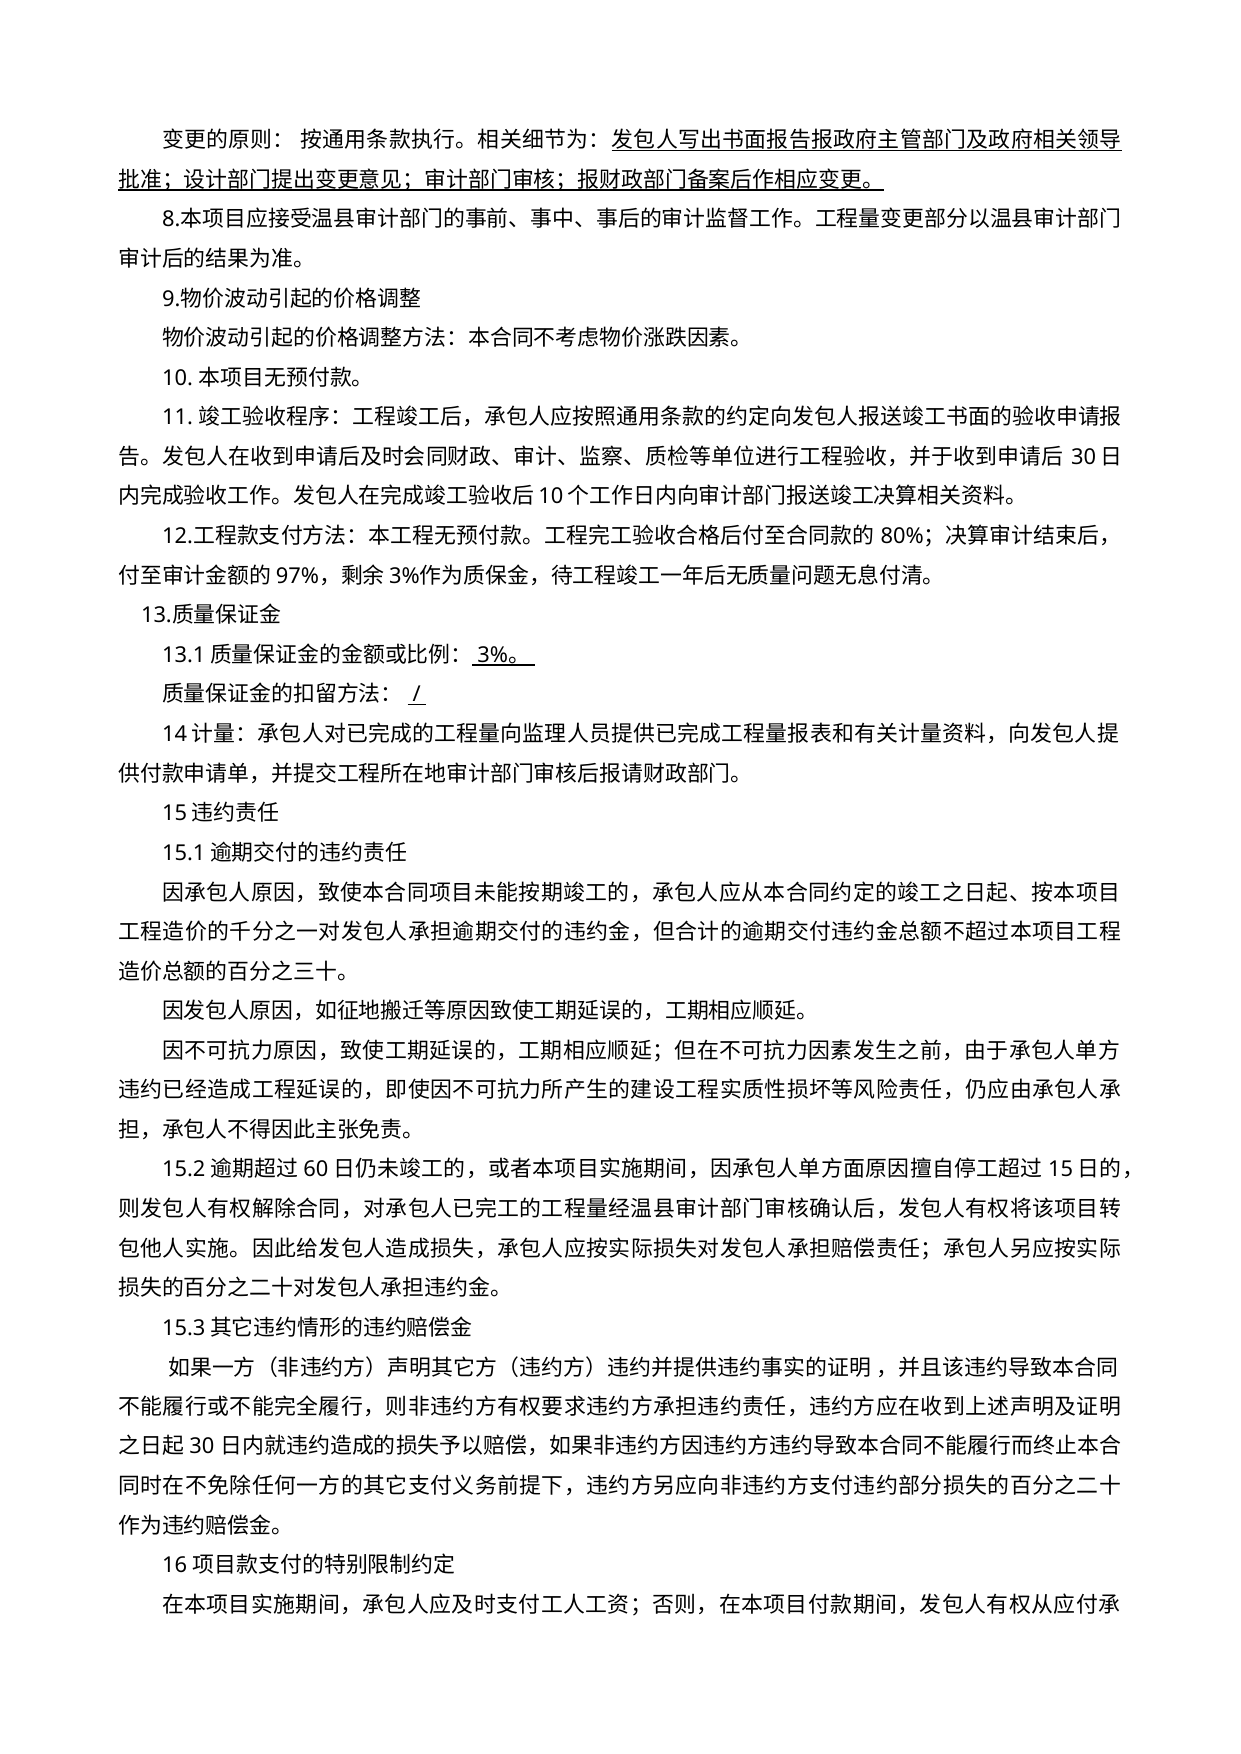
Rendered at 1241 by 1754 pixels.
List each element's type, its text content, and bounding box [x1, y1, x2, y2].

text 物价波动引起的价格调整方法：本合同不考虑物价涨跌因素。 [118, 316, 1122, 356]
text 变更的原则： 按通用条款执行。相关细节为：发包人写出书面报告报政府主管部门及政府相关领导批准；设计部门提出变更意见；审计部门审核；报财政部门备案后作相应变更。 [118, 118, 1122, 198]
text 15.3其它违约情形的违约赔偿金 [118, 1306, 1122, 1346]
text 因承包人原因，致使本合同项目未能按期竣工的，承包人应从本合同约定的竣工之日起、按本项目工程造价的千分之一对发包人承担逾期交付的违约金，但合计的逾期交付违约金总额不超过本项目工程造价总额的百分之三十。 [118, 871, 1122, 989]
text 14计量：承包人对已完成的工程量向监理人员提供已完成工程量报表和有关计量资料，向发包人提供付款申请单，并提交工程所在地审计部门审核后报请财政部门。 [118, 712, 1122, 791]
text 12.工程款支付方法：本工程无预付款。工程完工验收合格后付至合同款的80%；决算审计结束后，付至审计金额的97%，剩余3%作为质保金，待工程竣工一年后无质量问题无息付清。 [118, 514, 1122, 593]
text 11. 竣工验收程序：工程竣工后，承包人应按照通用条款的约定向发包人报送竣工书面的验收申请报告。发包人在收到申请后及时会同财政、审计、监察、质检等单位进行工程验收，并于收到申请后30日内完成验收工作。发包人在完成竣工验收后10个工作日内向审计部门报送竣工决算相关资料。 [118, 396, 1122, 514]
text 15.1逾期交付的违约责任 [118, 831, 1122, 871]
text 因不可抗力原因，致使工期延误的，工期相应顺延；但在不可抗力因素发生之前，由于承包人单方违约已经造成工程延误的，即使因不可抗力所产生的建设工程实质性损坏等风险责任，仍应由承包人承担，承包人不得因此主张免责。 [118, 1029, 1122, 1148]
text 15.2逾期超过60日仍未竣工的，或者本项目实施期间，因承包人单方面原因擅自停工超过15日的，则发包人有权解除合同，对承包人已完工的工程量经温县审计部门审核确认后，发包人有权将该项目转包他人实施。因此给发包人造成损失，承包人应按实际损失对发包人承担赔偿责任；承包人另应按实际损失的百分之二十对发包人承担违约金。 [118, 1148, 1122, 1306]
text 13.1质量保证金的金额或比例： 3%。 [118, 633, 1122, 673]
text 8.本项目应接受温县审计部门的事前、事中、事后的审计监督工作。工程量变更部分以温县审计部门审计后的结果为准。 [118, 198, 1122, 277]
text 15违约责任 [118, 791, 1122, 831]
text 因发包人原因，如征地搬迁等原因致使工期延误的，工期相应顺延。 [118, 989, 1122, 1029]
text 质量保证金的扣留方法： / [118, 673, 1122, 712]
text 10. 本项目无预付款。 [118, 356, 1122, 396]
text 9.物价波动引起的价格调整 [118, 277, 1122, 316]
text 13.质量保证金 [118, 593, 1122, 633]
text 如果一方（非违约方）声明其它方（违约方）违约并提供违约事实的证明 ，并且该违约导致本合同不能履行或不能完全履行，则非违约方有权要求违约方承担违约责任，违约方应在收到上述声明及证明之日起 30 日内就违约造成的损失予以赔偿，如果非违约方因违约方违约导致本合同不能履行而终止本合同时在不免除任何一方的其它支付义务前提下，违约方另应向非违约方支付违约部分损失的百分之二十作为违约赔偿金。 [118, 1346, 1122, 1543]
text 16 项目款支付的特别限制约定 [118, 1543, 1122, 1583]
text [118, 1583, 1122, 1623]
